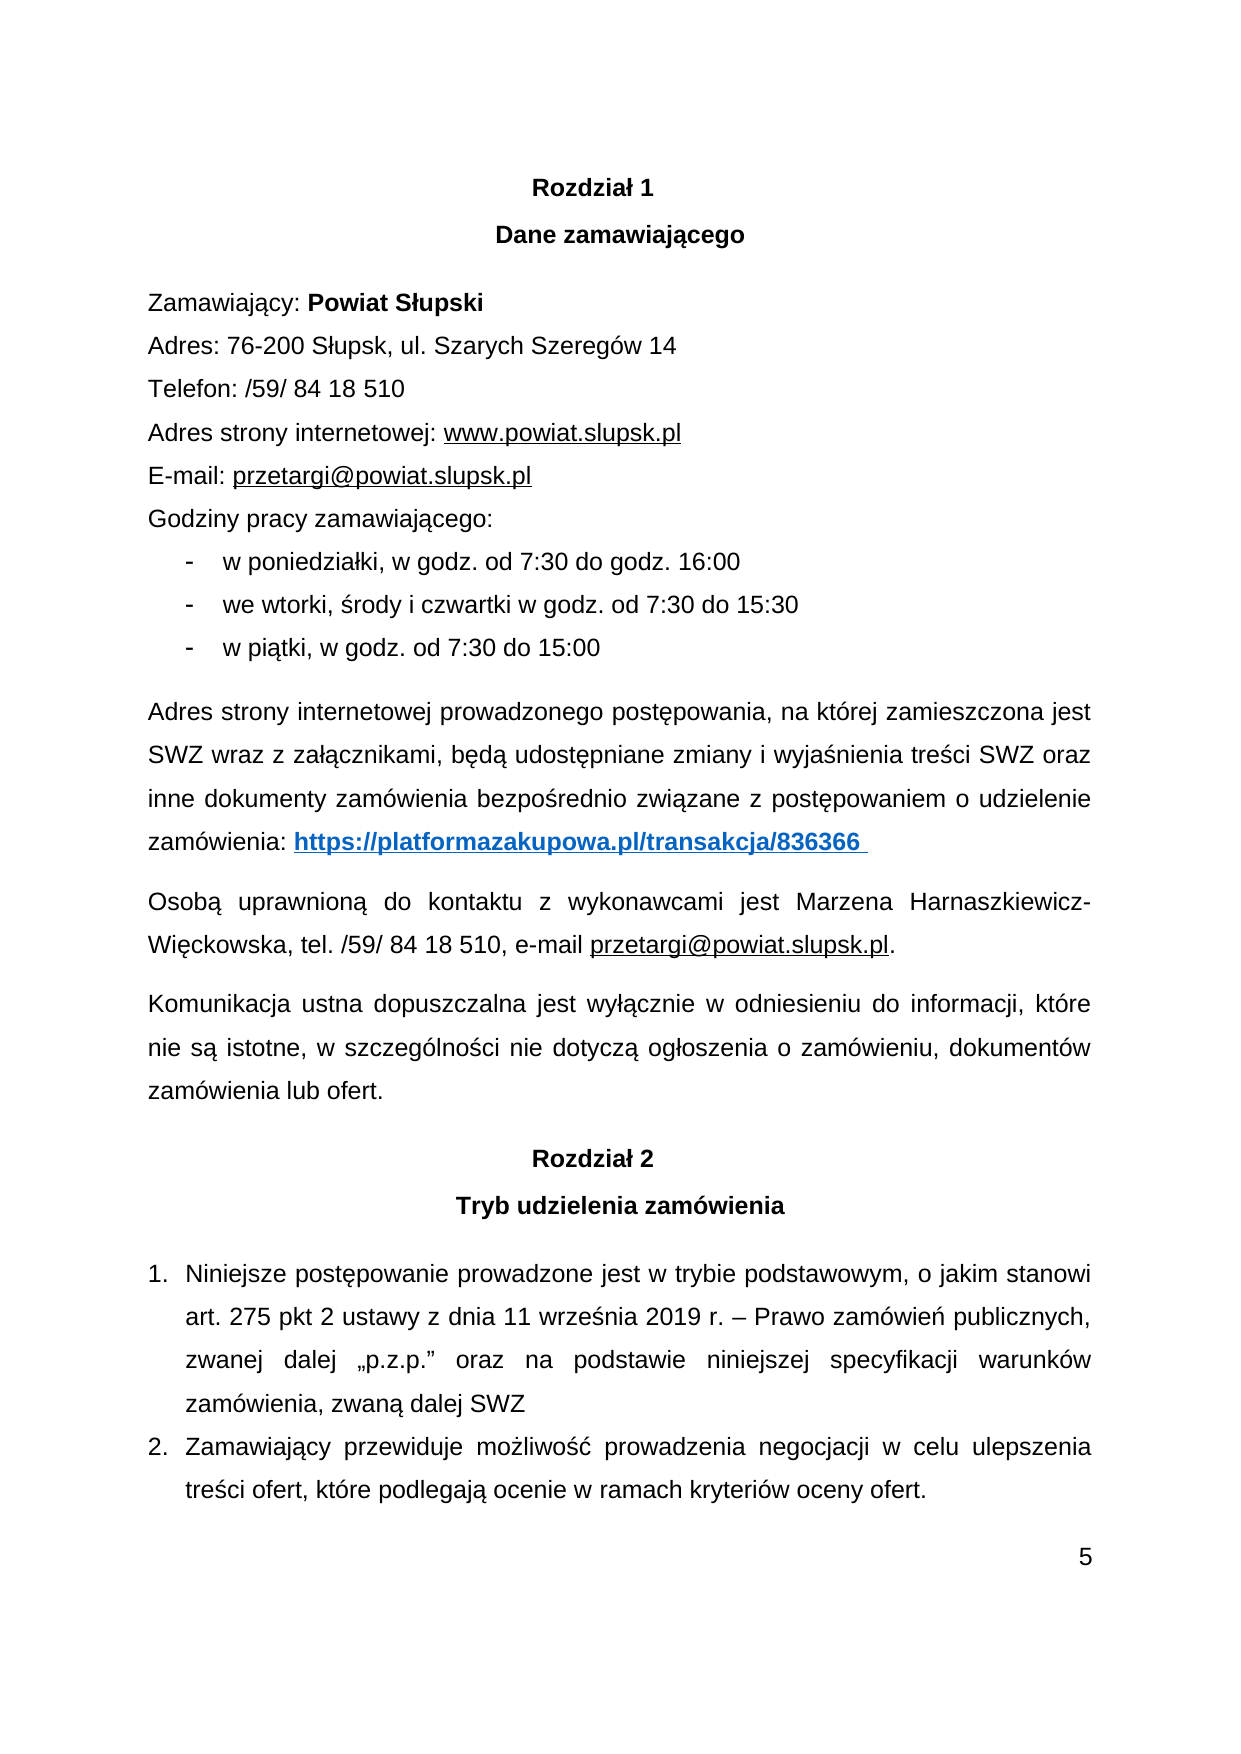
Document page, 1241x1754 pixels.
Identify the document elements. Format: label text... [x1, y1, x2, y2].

text Adres: 76-200 Słupsk, ul. Szarych Szeregów 14 [148, 331, 1092, 360]
list Niniejsze postępowanie prowadzone jest w trybie podstawowym, o jakim stanowi art. 275 pkt 2 ustawy z dnia 11 września 2019 r. – Prawo zamówień publicznych, zwanej dalej „p.z.p.” oraz na podstawie niniejszej specyfikacji warunków zamówienia, zwaną dalej SWZ [148, 1259, 1092, 1417]
text Telefon: /59/ 84 18 510 [148, 374, 1092, 403]
subtitle Dane zamawiającego [148, 220, 1092, 249]
text Komunikacja ustna dopuszczalna jest wyłącznie w odniesieniu do informacji, które nie są istotne, w szczególności nie dotyczą ogłoszenia o zamówieniu, dokumentów zamówienia lub ofert. [148, 989, 1092, 1104]
text Adres strony internetowej prowadzonego postępowania, na której zamieszczona jest SWZ wraz z załącznikami, będą udostępniane zmiany i wyjaśnienia treści SWZ oraz inne dokumenty zamówienia bezpośrednio związane z postępowaniem o udzielenie zamówienia: https://platformazakupowa.pl/transakcja/836366 [148, 697, 1092, 856]
text Zamawiający: Powiat Słupski [148, 288, 1092, 317]
subtitle Tryb udzielenia zamówienia [148, 1191, 1092, 1220]
text Osobą uprawnioną do kontaktu z wykonawcami jest Marzena Harnaszkiewicz-Więckowska, tel. /59/ 84 18 510, e-mail przetargi@powiat.slupsk.pl. [148, 887, 1092, 958]
list w piątki, w godz. od 7:30 do 15:00 [185, 633, 1092, 662]
text Adres strony internetowej: www.powiat.slupsk.pl [148, 417, 1092, 446]
list w poniedziałki, w godz. od 7:30 do godz. 16:00 [185, 547, 1092, 576]
list we wtorki, środy i czwartki w godz. od 7:30 do 15:30 [185, 590, 1092, 619]
text Godziny pracy zamawiającego: [148, 504, 1092, 532]
list Zamawiający przewiduje możliwość prowadzenia negocjacji w celu ulepszenia treści ofert, które podlegają ocenie w ramach kryteriów oceny ofert. [148, 1432, 1092, 1504]
text E-mail: przetargi@powiat.slupsk.pl [148, 461, 1092, 489]
